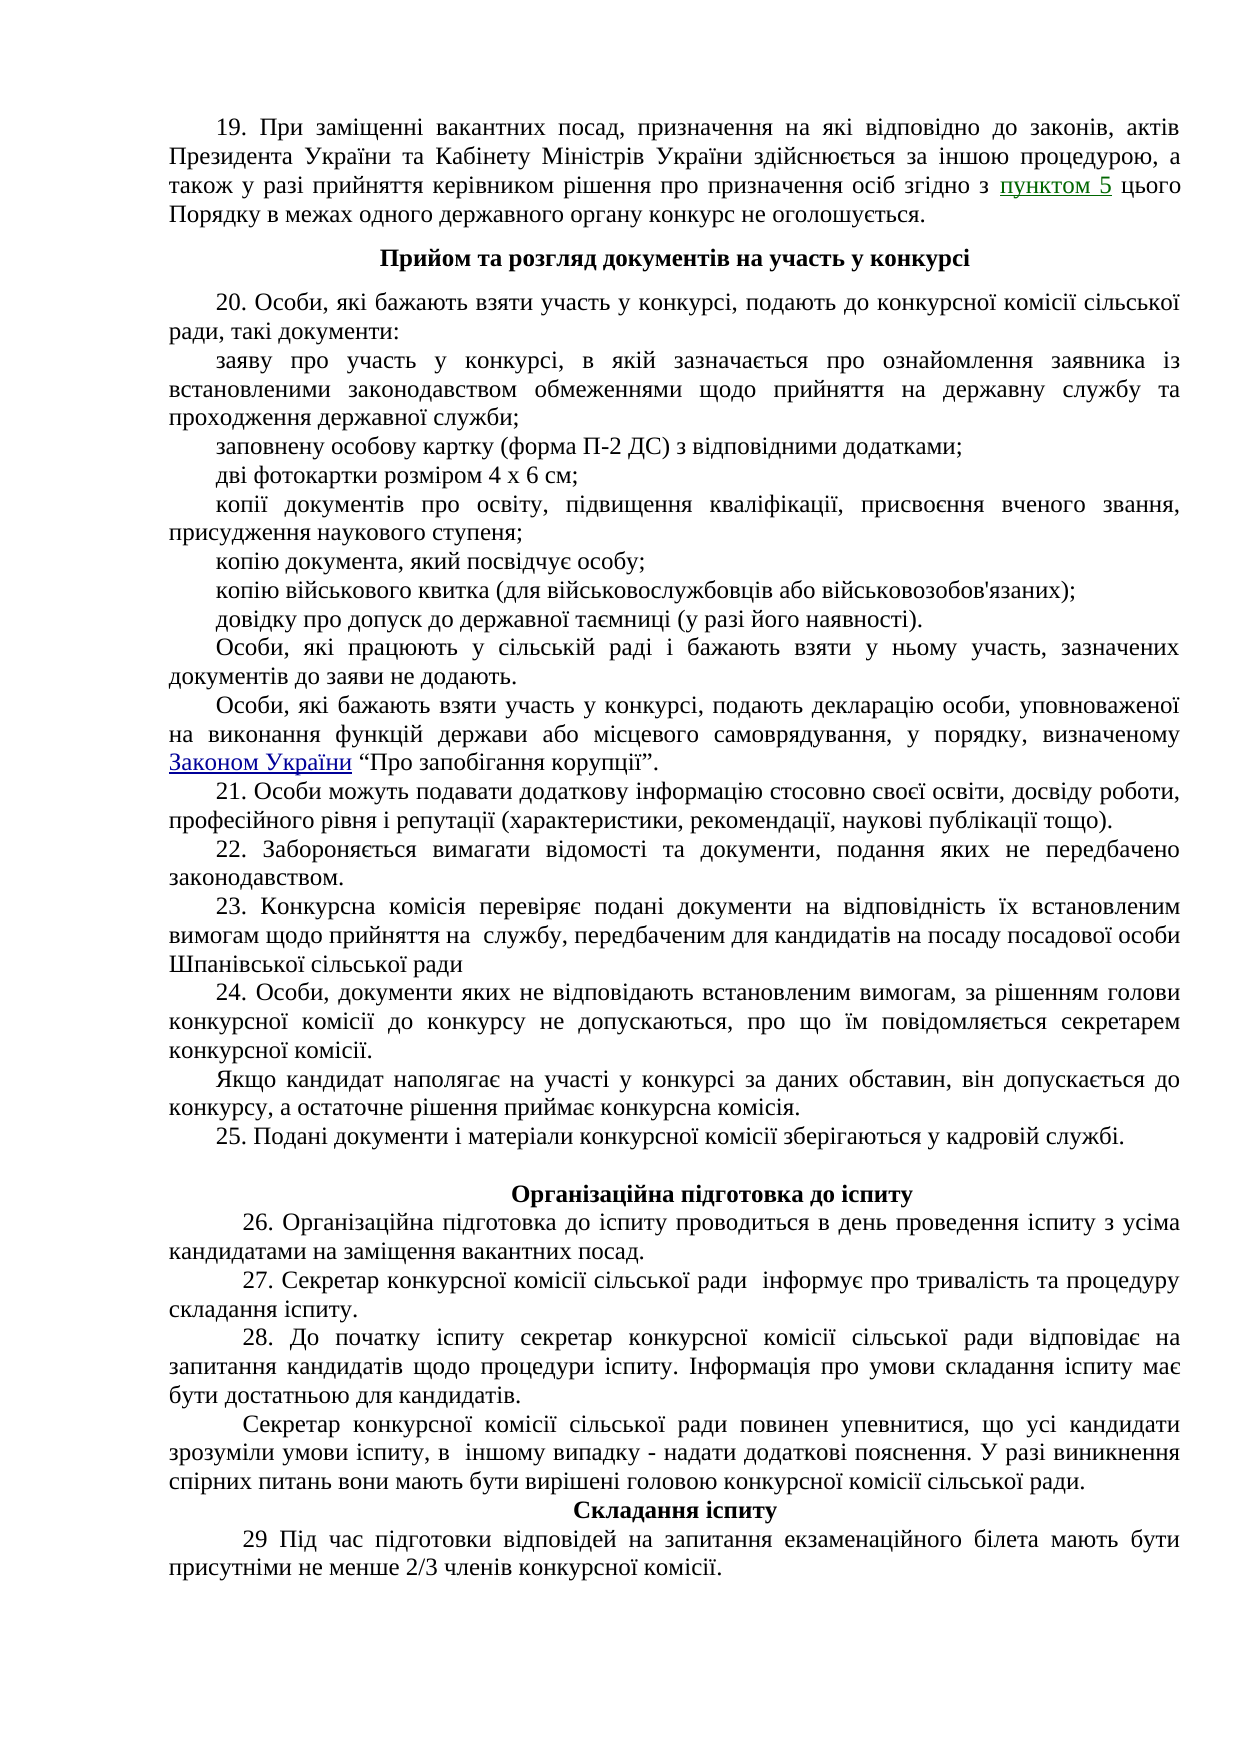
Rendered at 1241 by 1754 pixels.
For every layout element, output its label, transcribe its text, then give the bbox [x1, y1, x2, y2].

text дві фотокартки розміром 4 х 6 см; [169, 460, 1181, 489]
text 25. Подані документи і матеріали конкурсної комісії зберігаються у кадровій службі. [169, 1121, 1181, 1150]
subtitle Складання іспиту [169, 1495, 1181, 1524]
text 20. Особи, які бажають взяти участь у конкурсі, подають до конкурсної комісії сільської ради, такі документи: [169, 287, 1181, 345]
text заяву про участь у конкурсі, в якій зазначається про ознайомлення заявника із встановленими законодавством обмеженнями щодо прийняття на державну службу та проходження державної служби; [169, 345, 1181, 431]
text 23. Конкурсна комісія перевіряє подані документи на відповідність їх встановленим вимогам щодо прийняття на службу, передбаченим для кандидатів на посаду посадової особи Шпанівської сільської ради [169, 891, 1181, 977]
text 27. Секретар конкурсної комісії сільської ради інформує про тривалість та процедуру складання іспиту. [169, 1265, 1181, 1322]
text копію документа, який посвідчує особу; [169, 546, 1181, 575]
text Прийом та розгляд документів на участь у конкурсі [216, 243, 1134, 272]
text Особи, які бажають взяти участь у конкурсі, подають декларацію особи, уповноваженої на виконання функцій держави або місцевого самоврядування, у порядку, визначеному Законом України “Про запобігання корупції”. [169, 690, 1181, 776]
text 24. Особи, документи яких не відповідають встановленим вимогам, за рішенням голови конкурсної комісії до конкурсу не допускаються, про що їм повідомляється секретарем конкурсної комісії. [169, 977, 1181, 1064]
text 26. Організаційна підготовка до іспиту проводиться в день проведення іспиту з усіма кандидатами на заміщення вакантних посад. [169, 1207, 1181, 1265]
text 22. Забороняється вимагати відомості та документи, подання яких не передбачено законодавством. [169, 834, 1181, 891]
text Особи, які працюють у сільській раді і бажають взяти у ньому участь, зазначених документів до заяви не додають. [169, 632, 1181, 690]
text довідку про допуск до державної таємниці (у разі його наявності). [169, 604, 1181, 632]
text 29 Під час підготовки відповідей на запитання екзаменаційного білета мають бути присутніми не менше 2/3 членів конкурсної комісії. [169, 1524, 1181, 1581]
text копію військового квитка (для військовослужбовців або військовозобов'язаних); [169, 575, 1181, 604]
text 21. Особи можуть подавати додаткову інформацію стосовно своєї освіти, досвіду роботи, професійного рівня і репутації (характеристики, рекомендації, наукові публікації тощо). [169, 776, 1181, 834]
text Секретар конкурсної комісії сільської ради повинен упевнитися, що усі кандидати зрозуміли умови іспиту, в іншому випадку - надати додаткові пояснення. У разі виникнення спірних питань вони мають бути вирішені головою конкурсної комісії сільської ради. [169, 1409, 1181, 1495]
text Організаційна підготовка до іспиту [169, 1179, 1181, 1207]
text копії документів про освіту, підвищення кваліфікації, присвоєння вченого звання, присудження наукового ступеня; [169, 489, 1181, 546]
text 28. До початку іспиту секретар конкурсної комісії сільської ради відповідає на запитання кандидатів щодо процедури іспиту. Інформація про умови складання іспиту має бути достатньою для кандидатів. [169, 1322, 1181, 1409]
text заповнену особову картку (форма П-2 ДС) з відповідними додатками; [169, 431, 1181, 460]
text 19. При заміщенні вакантних посад, призначення на які відповідно до законів, актів Президента України та Кабінету Міністрів України здійснюється за іншою процедурою, а також у разі прийняття керівником рішення про призначення осіб згідно з пунктом 5 цього Порядку в межах одного державного органу конкурс не оголошується. [169, 112, 1181, 227]
text Якщо кандидат наполягає на участі у конкурсі за даних обставин, він допускається до конкурсу, а остаточне рішення приймає конкурсна комісія. [169, 1064, 1181, 1121]
